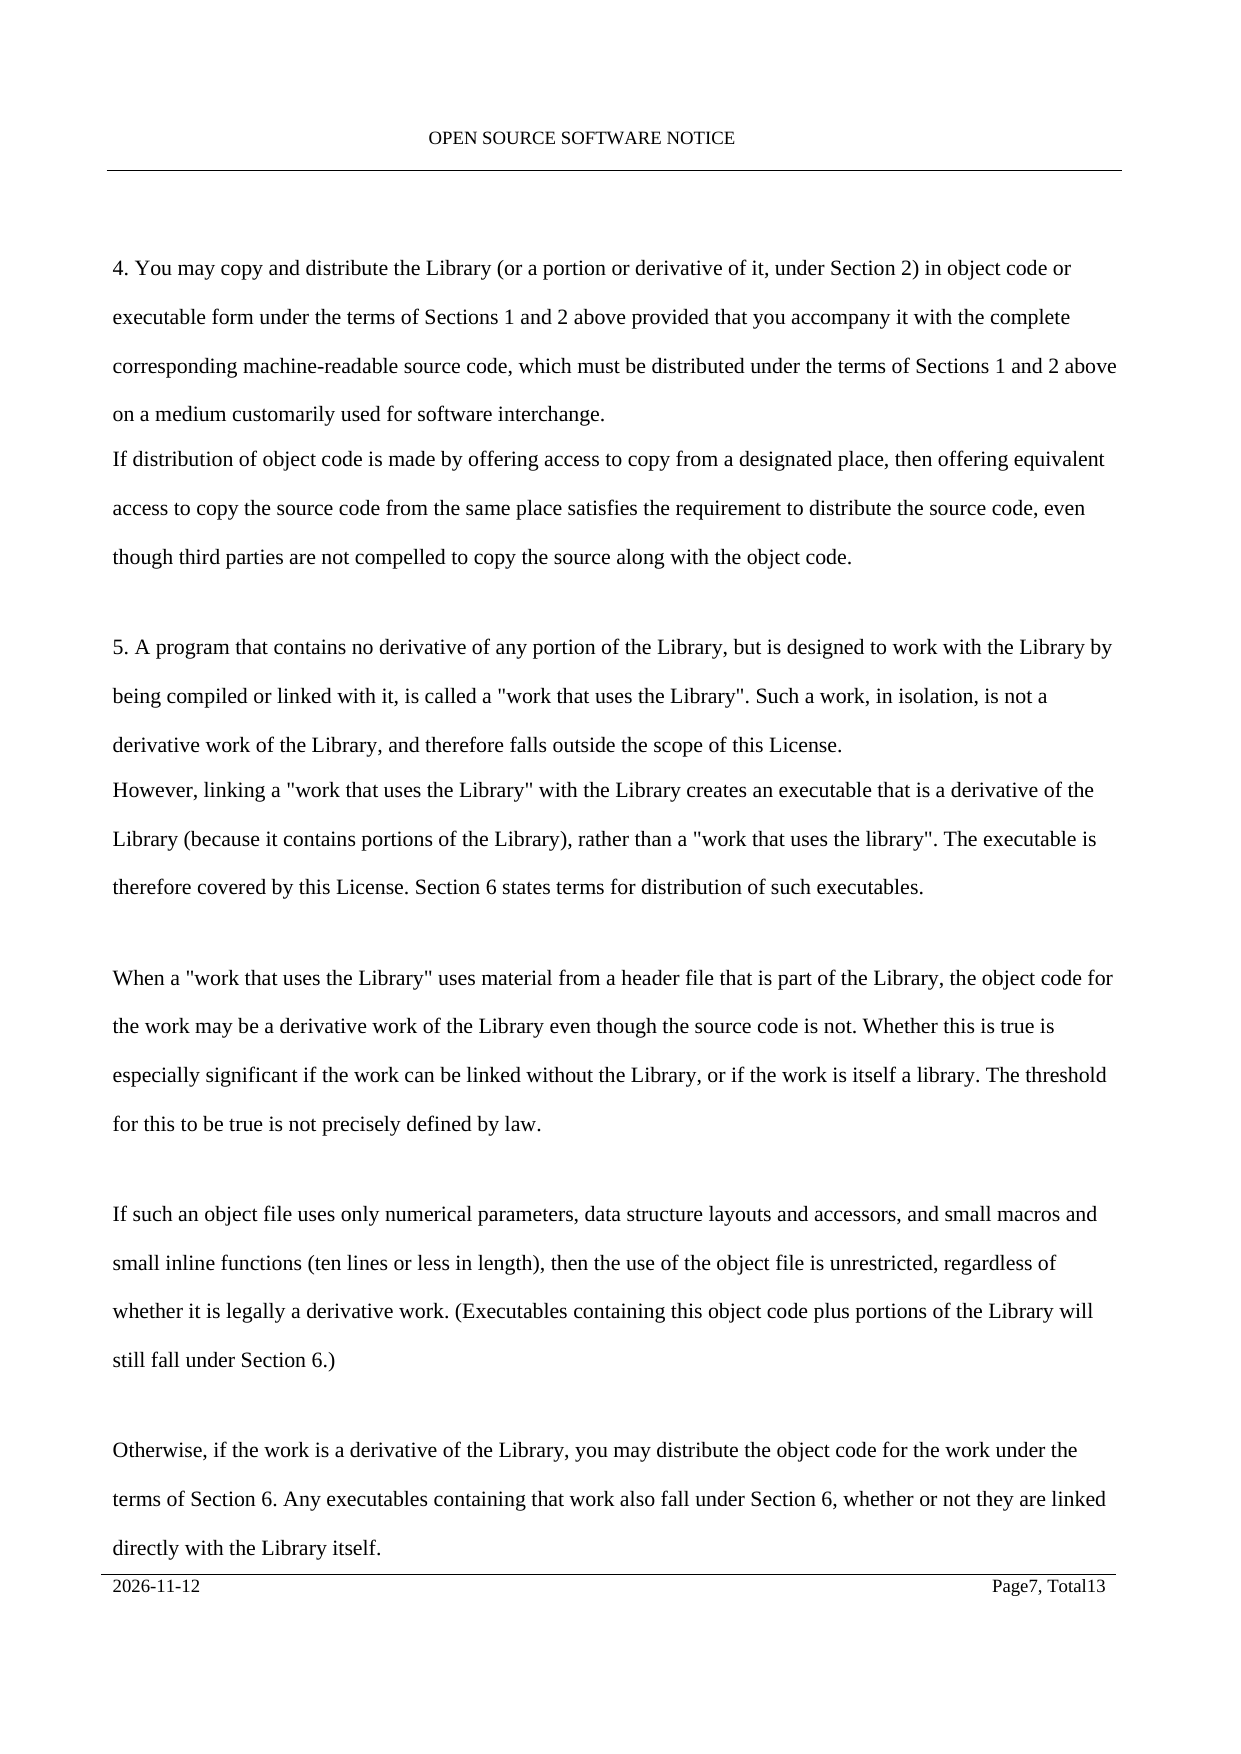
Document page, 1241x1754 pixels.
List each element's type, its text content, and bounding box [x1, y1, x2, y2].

text 5. A program that contains no derivative of any portion of the Library, but is designed to work with the Library by being compiled or linked with it, is called a "work that uses the Library". Such a work, in isolation, is not a derivative work of the Library, and therefore falls outside the scope of this License. [112, 631, 1128, 761]
text If distribution of object code is made by offering access to copy from a designated place, then offering equivalent access to copy the source code from the same place satisfies the requirement to distribute the source code, even though third parties are not compelled to copy the source along with the object code. [112, 443, 1128, 573]
text 4. You may copy and distribute the Library (or a portion or derivative of it, under Section 2) in object code or executable form under the terms of Sections 1 and 2 above provided that you accompany it with the complete corresponding machine-readable source code, which must be distributed under the terms of Sections 1 and 2 above on a medium customarily used for software interchange. [112, 251, 1128, 430]
text If such an object file uses only numerical parameters, data structure layouts and accessors, and small macros and small inline functions (ten lines or less in length), then the use of the object file is unrestricted, regardless of whether it is legally a derivative work. (Executables containing this object code plus portions of the Library will still fall under Section 6.) [112, 1197, 1128, 1376]
text Otherwise, if the work is a derivative of the Library, you may distribute the object code for the work under the terms of Section 6. Any executables containing that work also fall under Section 6, whether or not they are linked directly with the Library itself. [112, 1434, 1128, 1564]
text However, linking a "work that uses the Library" with the Library creates an executable that is a derivative of the Library (because it contains portions of the Library), rather than a "work that uses the library". The executable is therefore covered by this License. Section 6 states terms for distribution of such executables. [112, 773, 1128, 903]
text When a "work that uses the Library" uses material from a header file that is part of the Library, the object code for the work may be a derivative work of the Library even though the source code is not. Whether this is true is especially significant if the work can be linked without the Library, or if the work is itself a library. The threshold for this to be true is not precisely defined by law. [112, 961, 1128, 1139]
